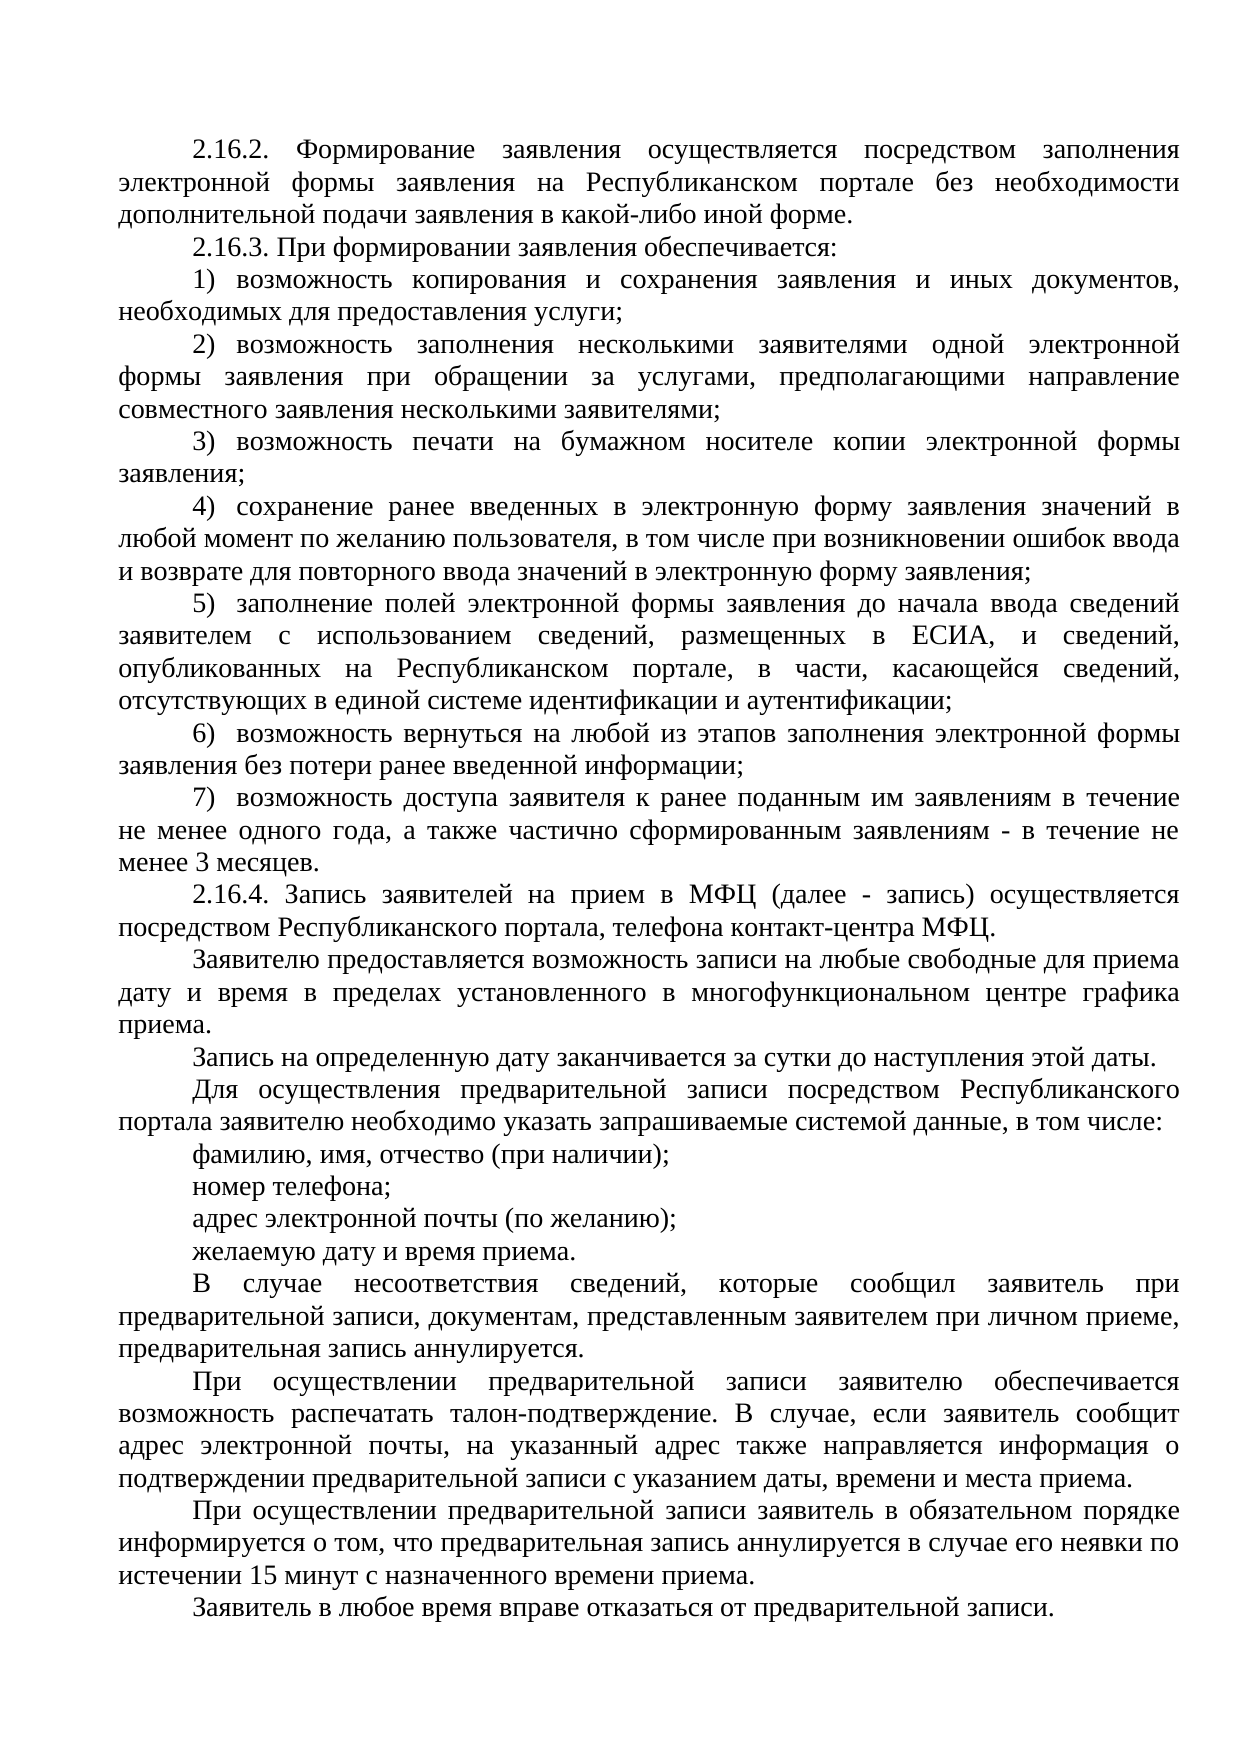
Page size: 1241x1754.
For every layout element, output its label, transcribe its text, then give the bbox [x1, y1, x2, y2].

text 2.16.3. При формировании заявления обеспечивается: [118, 230, 1181, 262]
text 2.16.4. Запись заявителей на прием в МФЦ (далее - запись) осуществляется посредством Республиканского портала, телефона контакт-центра МФЦ. [118, 878, 1181, 942]
text фамилию, имя, отчество (при наличии); [118, 1137, 1181, 1169]
text При осуществлении предварительной записи заявителю обеспечивается возможность распечатать талон-подтверждение. В случае, если заявитель сообщит адрес электронной почты, на указанный адрес также направляется информация о подтверждении предварительной записи с указанием даты, времени и места приема. [118, 1363, 1181, 1493]
list заполнение полей электронной формы заявления до начала ввода сведений заявителем с использованием сведений, размещенных в ЕСИА, и сведений, опубликованных на Республиканском портале, в части, касающейся сведений, отсутствующих в единой системе идентификации и аутентификации; [118, 586, 1181, 716]
text В случае несоответствия сведений, которые сообщил заявитель при предварительной записи, документам, представленным заявителем при личном приеме, предварительная запись аннулируется. [118, 1266, 1181, 1363]
text Заявителю предоставляется возможность записи на любые свободные для приема дату и время в пределах установленного в многофункциональном центре графика приема. [118, 942, 1181, 1039]
list сохранение ранее введенных в электронную форму заявления значений в любой момент по желанию пользователя, в том числе при возникновении ошибок ввода и возврате для повторного ввода значений в электронную форму заявления; [118, 489, 1181, 586]
list возможность вернуться на любой из этапов заполнения электронной формы заявления без потери ранее введенной информации; [118, 716, 1181, 780]
text адрес электронной почты (по желанию); [118, 1202, 1181, 1234]
list возможность копирования и сохранения заявления и иных документов, необходимых для предоставления услуги; [118, 262, 1181, 327]
text При осуществлении предварительной записи заявитель в обязательном порядке информируется о том, что предварительная запись аннулируется в случае его неявки по истечении 15 минут с назначенного времени приема. [118, 1493, 1181, 1590]
text Запись на определенную дату заканчивается за сутки до наступления этой даты. [118, 1039, 1181, 1072]
text Заявитель в любое время вправе отказаться от предварительной записи. [118, 1590, 1181, 1623]
list возможность доступа заявителя к ранее поданным им заявлениям в течение не менее одного года, а также частично сформированным заявлениям - в течение не менее 3 месяцев. [118, 780, 1181, 878]
text желаемую дату и время приема. [118, 1234, 1181, 1266]
list возможность заполнения несколькими заявителями одной электронной формы заявления при обращении за услугами, предполагающими направление совместного заявления несколькими заявителями; [118, 327, 1181, 424]
text Для осуществления предварительной записи посредством Республиканского портала заявителю необходимо указать запрашиваемые системой данные, в том числе: [118, 1072, 1181, 1137]
text номер телефона; [118, 1169, 1181, 1202]
list возможность печати на бумажном носителе копии электронной формы заявления; [118, 424, 1181, 489]
text 2.16.2. Формирование заявления осуществляется посредством заполнения электронной формы заявления на Республиканском портале без необходимости дополнительной подачи заявления в какой-либо иной форме. [118, 132, 1181, 230]
